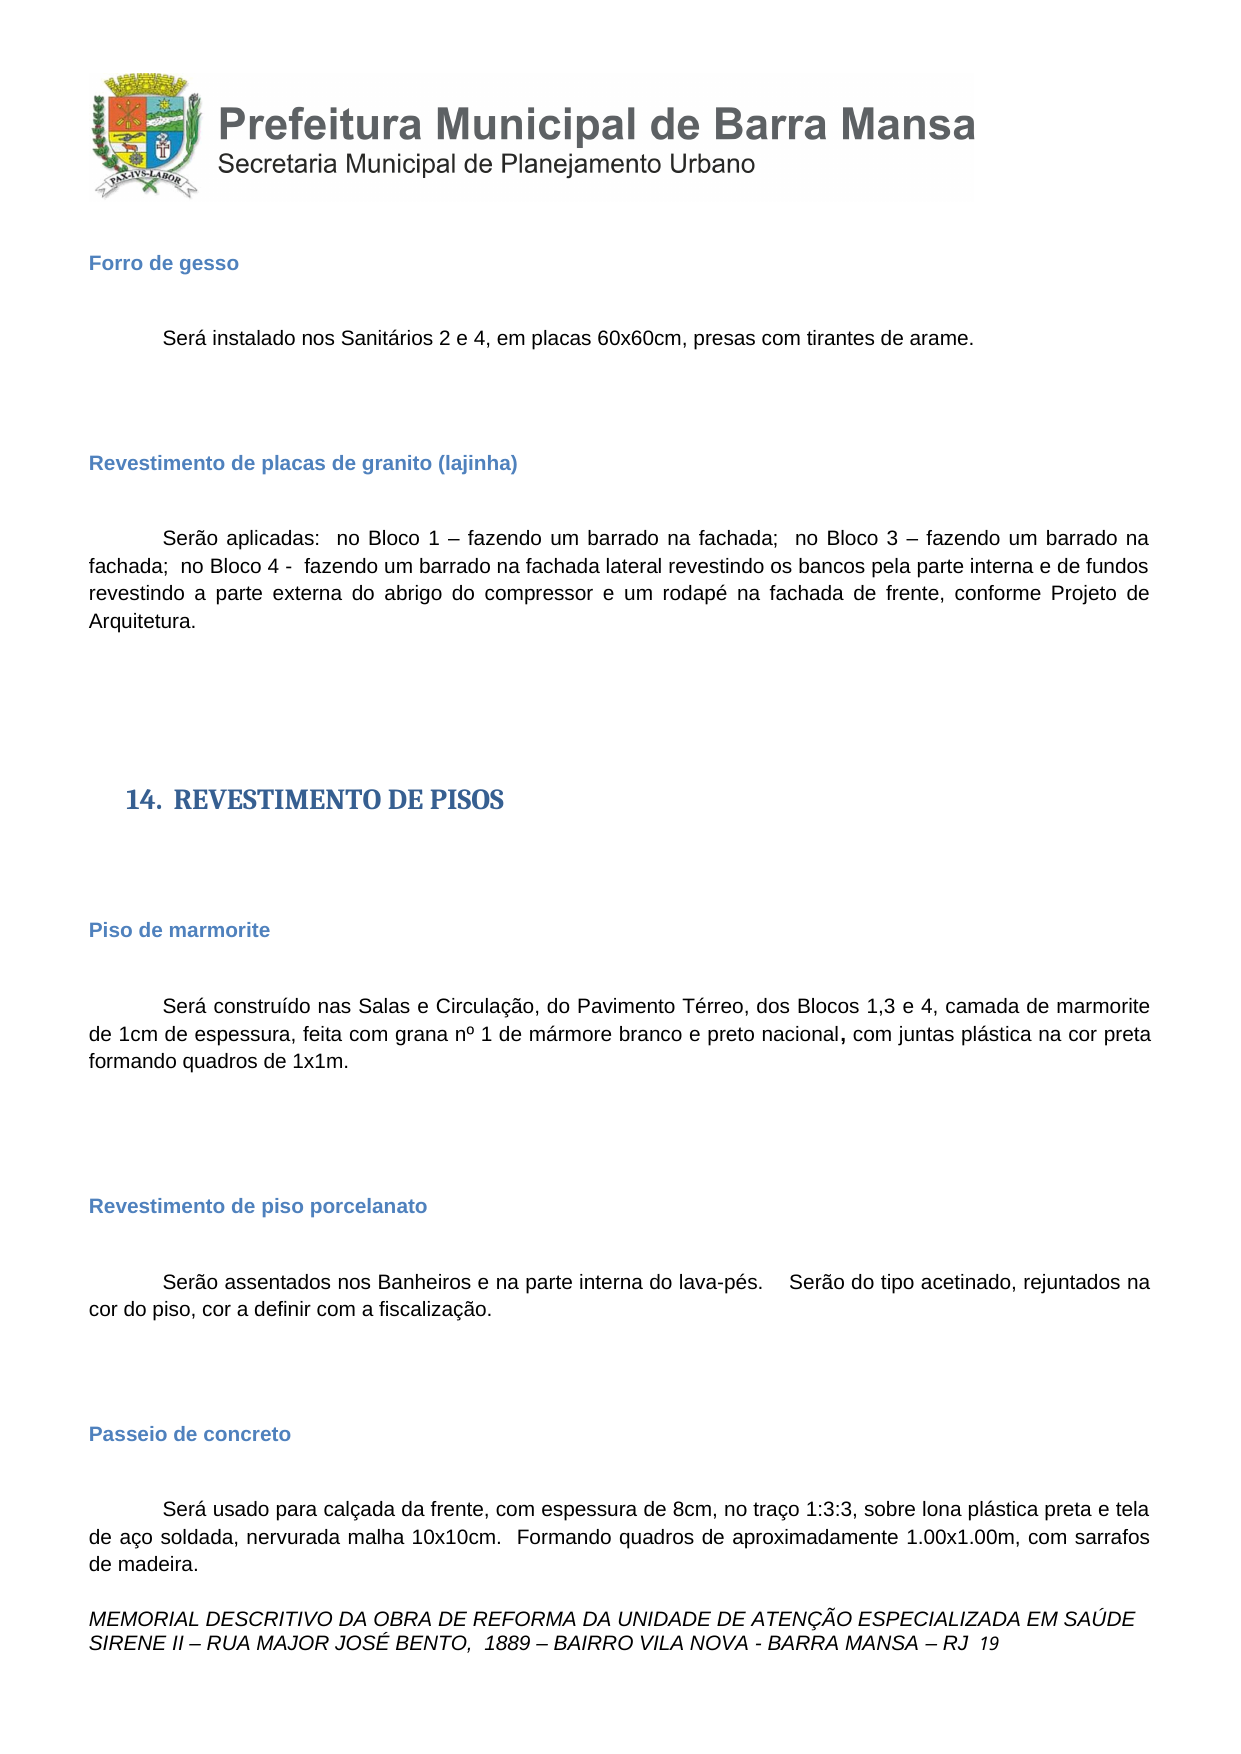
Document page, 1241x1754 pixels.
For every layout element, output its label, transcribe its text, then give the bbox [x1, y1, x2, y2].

subtitle Passeio de concreto [89, 1421, 1152, 1445]
subtitle REVESTIMENTO DE PISOS [126, 783, 1152, 816]
text Serão assentados nos Banheiros e na parte interna do lava-pés. Serão do tipo acetinado, rejuntados na cor do piso, cor a definir com a fiscalização. [89, 1270, 1152, 1321]
text Será construído nas Salas e Circulação, do Pavimento Térreo, dos Blocos 1,3 e 4, camada de marmorite de 1cm de espessura, feita com grana nº 1 de mármore branco e preto nacional, com juntas plástica na cor preta formando quadros de 1x1m. [89, 994, 1152, 1073]
subtitle Revestimento de piso porcelanato [89, 1194, 1152, 1218]
picture [88, 73, 975, 202]
text Serão aplicadas: no Bloco 1 – fazendo um barrado na fachada; no Bloco 3 – fazendo um barrado na fachada; no Bloco 4 - fazendo um barrado na fachada lateral revestindo os bancos pela parte interna e de fundos revestindo a parte externa do abrigo do compressor e um rodapé na fachada de frente, conforme Projeto de Arquitetura. [89, 526, 1152, 633]
text Será instalado nos Sanitários 2 e 4, em placas 60x60cm, presas com tirantes de arame. [89, 326, 1152, 350]
text Será usado para calçada da frente, com espessura de 8cm, no traço 1:3:3, sobre lona plástica preta e tela de aço soldada, nervurada malha 10x10cm. Formando quadros de aproximadamente 1.00x1.00m, com sarrafos de madeira. [89, 1497, 1152, 1576]
subtitle Piso de marmorite [89, 918, 1152, 942]
subtitle Revestimento de placas de granito (lajinha) [89, 450, 1152, 474]
subtitle Forro de gesso [89, 250, 1152, 274]
